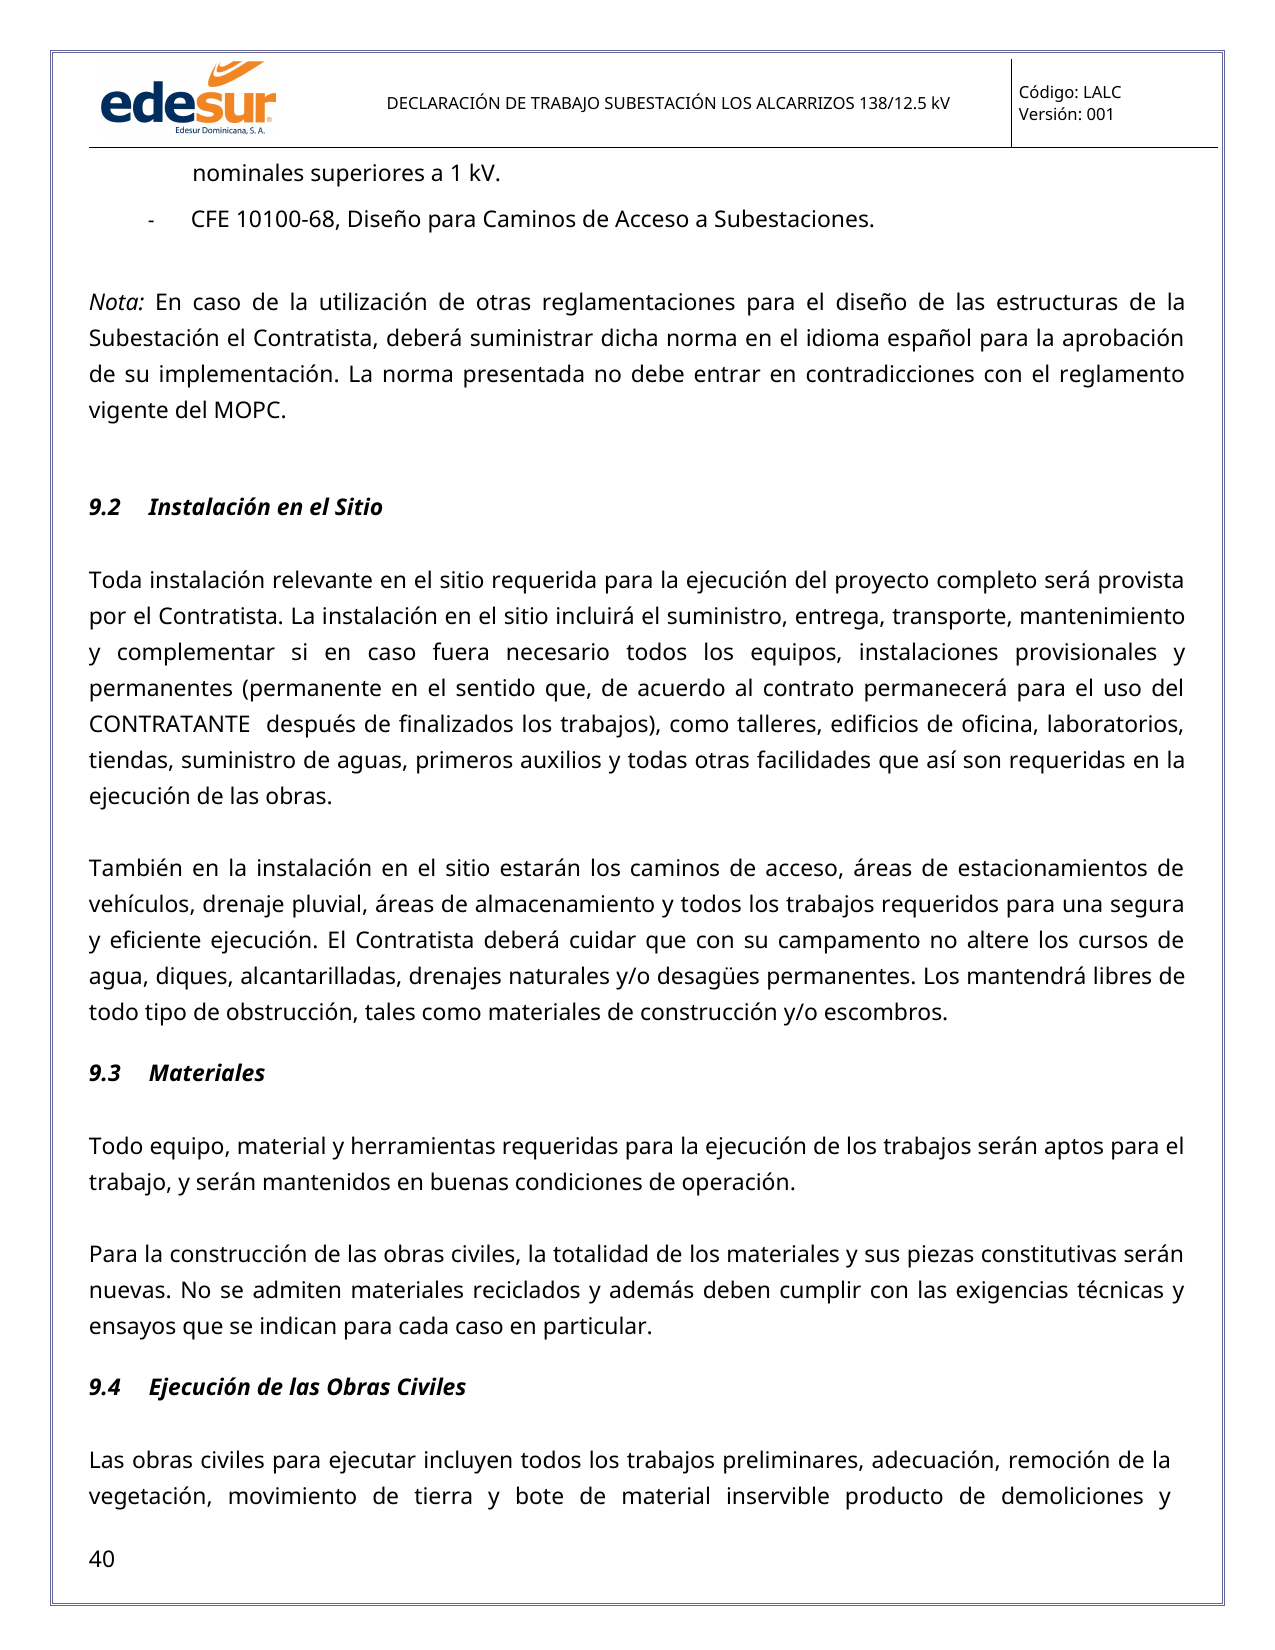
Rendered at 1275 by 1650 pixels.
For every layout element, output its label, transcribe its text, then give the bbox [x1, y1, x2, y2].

subtitle Instalación en el Sitio [89, 491, 1186, 522]
text Toda instalación relevante en el sitio requerida para la ejecución del proyecto completo será provista por el Contratista. La instalación en el sitio incluirá el suministro, entrega, transporte, mantenimiento y complementar si en caso fuera necesario todos los equipos, instalaciones provisionales y permanentes (permanente en el sentido que, de acuerdo al contrato permanecerá para el uso del CONTRATANTE después de finalizados los trabajos), como talleres, edificios de oficina, laboratorios, tiendas, suministro de aguas, primeros auxilios y todas otras facilidades que así son requeridas en la ejecución de las obras. [89, 564, 1186, 811]
text Para la construcción de las obras civiles, la totalidad de los materiales y sus piezas constitutivas serán nuevas. No se admiten materiales reciclados y además deben cumplir con las exigencias técnicas y ensayos que se indican para cada caso en particular. [89, 1238, 1186, 1341]
subtitle Ejecución de las Obras Civiles [89, 1371, 1186, 1402]
list DIN VDE 0210, Planificación y diseño de líneas eléctricas aéreas con tensiones nominales superiores a 1 kV. [148, 157, 1123, 188]
picture [98, 59, 277, 138]
text También en la instalación en el sitio estarán los caminos de acceso, áreas de estacionamientos de vehículos, drenaje pluvial, áreas de almacenamiento y todos los trabajos requeridos para una segura y eficiente ejecución. El Contratista deberá cuidar que con su campamento no altere los cursos de agua, diques, alcantarilladas, drenajes naturales y/o desagües permanentes. Los mantendrá libres de todo tipo de obstrucción, tales como materiales de construcción y/o escombros. [89, 852, 1186, 1027]
subtitle Materiales [89, 1057, 1186, 1088]
text Nota: En caso de la utilización de otras reglamentaciones para el diseño de las estructuras de la Subestación el Contratista, deberá suministrar dicha norma en el idioma español para la aprobación de su implementación. La norma presentada no debe entrar en contradicciones con el reglamento vigente del MOPC. [89, 286, 1186, 425]
text Todo equipo, material y herramientas requeridas para la ejecución de los trabajos serán aptos para el trabajo, y serán mantenidos en buenas condiciones de operación. [89, 1130, 1186, 1197]
list CFE 10100-68, Diseño para Caminos de Acceso a Subestaciones. [148, 203, 1123, 235]
